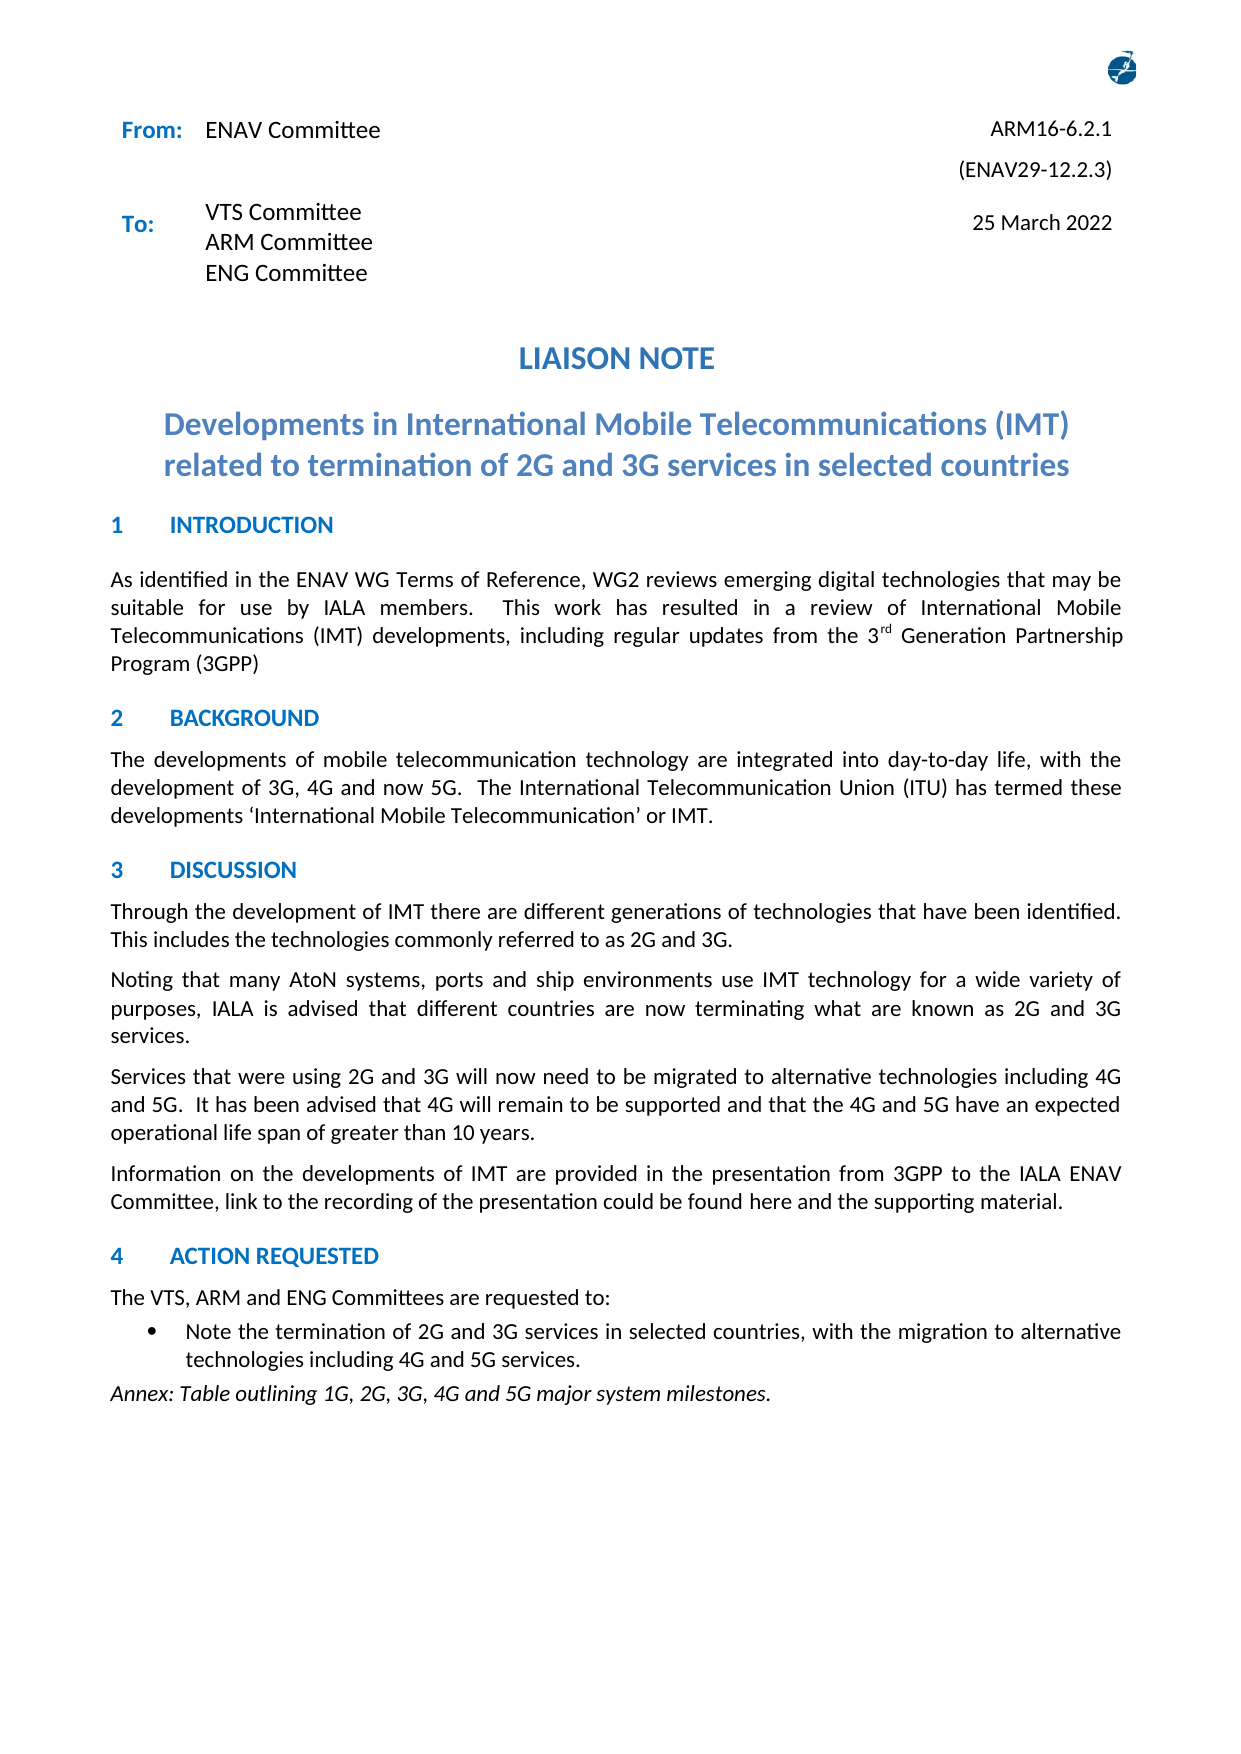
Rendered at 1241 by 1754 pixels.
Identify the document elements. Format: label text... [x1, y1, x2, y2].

text The developments of mobile telecommunication technology are integrated into day-to-day life, with the development of 3G, 4G and now 5G. The International Telecommunication Union (ITU) has termed these developments ‘International Mobile Telecommunication’ or IMT. [110, 745, 1123, 829]
table_cell VTS Committee ARM Committee ENG Committee [194, 196, 787, 287]
text LIAISON NOTE [110, 337, 1123, 378]
text Services that were using 2G and 3G will now need to be migrated to alternative technologies including 4G and 5G. It has been advised that 4G will remain to be supported and that the 4G and 5G have an expected operational life span of greater than 10 years. [110, 1062, 1123, 1146]
text Annex: Table outlining 1G, 2G, 3G, 4G and 5G major system milestones. [110, 1379, 1123, 1407]
table_cell 25 March 2022 [788, 196, 1123, 287]
table_header From: [110, 102, 194, 196]
subtitle Action requested [110, 1240, 1123, 1270]
text Information on the developments of IMT are provided in the presentation from 3GPP to the IALA ENAV Committee, link to the recording of the presentation could be found here and the supporting material. [110, 1159, 1123, 1215]
table_cell To: [110, 196, 194, 287]
subtitle Background [110, 702, 1123, 732]
text Noting that many AtoN systems, ports and ship environments use IMT technology for a wide variety of purposes, IALA is advised that different countries are now terminating what are known as 2G and 3G services. [110, 966, 1123, 1050]
table_header ARM16-6.2.1 (ENAV29-12.2.3) [788, 102, 1123, 196]
subtitle Discussion [110, 854, 1123, 884]
picture [1107, 50, 1137, 85]
list Note the termination of 2G and 3G services in selected countries, with the migration to alternative technologies including 4G and 5G services. [148, 1317, 1123, 1373]
text Developments in International Mobile Telecommunications (IMT) related to termination of 2G and 3G services in selected countries [110, 403, 1123, 484]
text The VTS, ARM and ENG Committees are requested to: [110, 1283, 1123, 1311]
table_header ENAV Committee [194, 102, 787, 196]
text As identified in the ENAV WG Terms of Reference, WG2 reviews emerging digital technologies that may be suitable for use by IALA members. This work has resulted in a review of International Mobile Telecommunications (IMT) developments, including regular updates from the 3rd Generation Partnership Program (3GPP) [110, 565, 1123, 677]
text Through the development of IMT there are different generations of technologies that have been identified. This includes the technologies commonly referred to as 2G and 3G. [110, 897, 1123, 953]
subtitle introduction [110, 509, 1123, 540]
